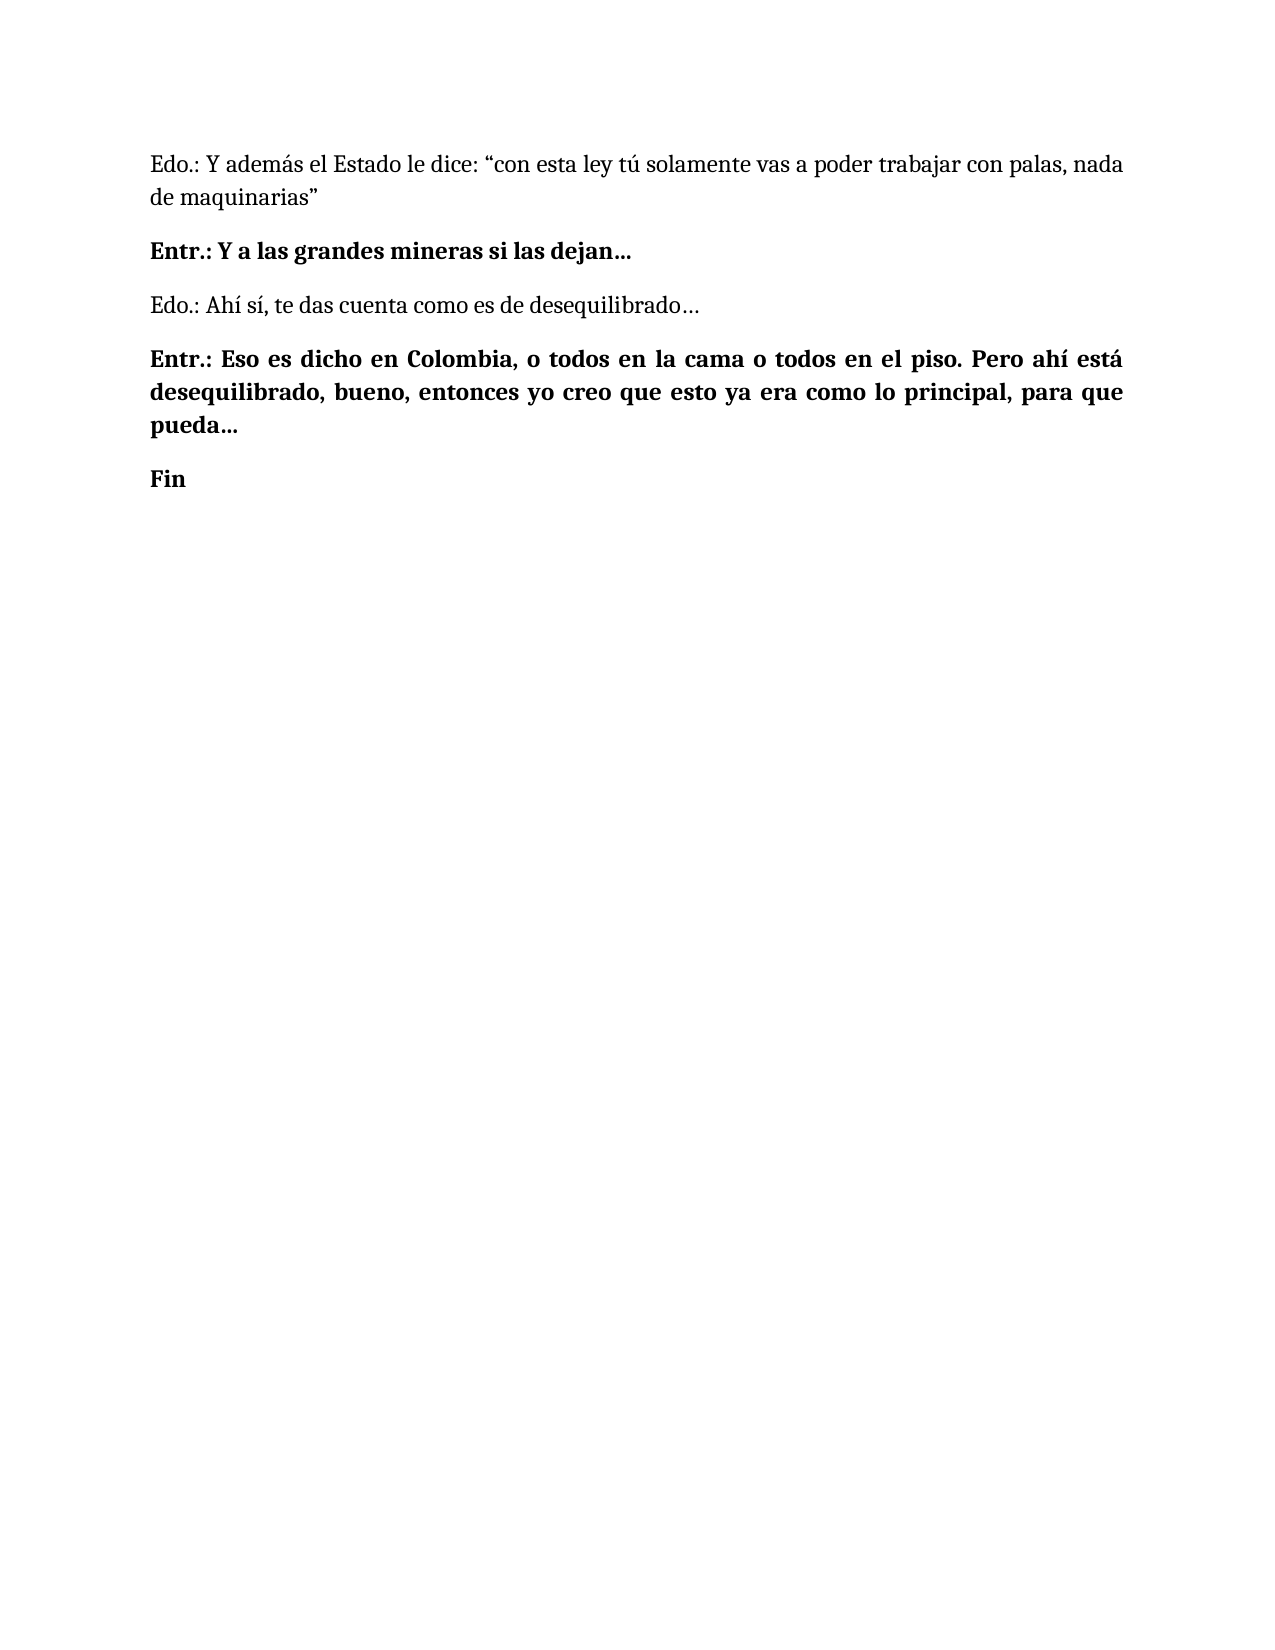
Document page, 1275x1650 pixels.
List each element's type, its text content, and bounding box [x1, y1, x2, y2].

text Entr.: Eso es dicho en Colombia, o todos en la cama o todos en el piso. Pero ahí está desequilibrado, bueno, entonces yo creo que esto ya era como lo principal, para que pueda… [150, 344, 1125, 439]
text Edo.: Y además el Estado le dice: “con esta ley tú solamente vas a poder trabajar con palas, nada de maquinarias” [150, 150, 1125, 212]
text Fin [150, 464, 1125, 493]
text Entr.: Y a las grandes mineras si las dejan… [150, 237, 1125, 266]
text Edo.: Ahí sí, te das cuenta como es de desequilibrado… [150, 291, 1125, 319]
